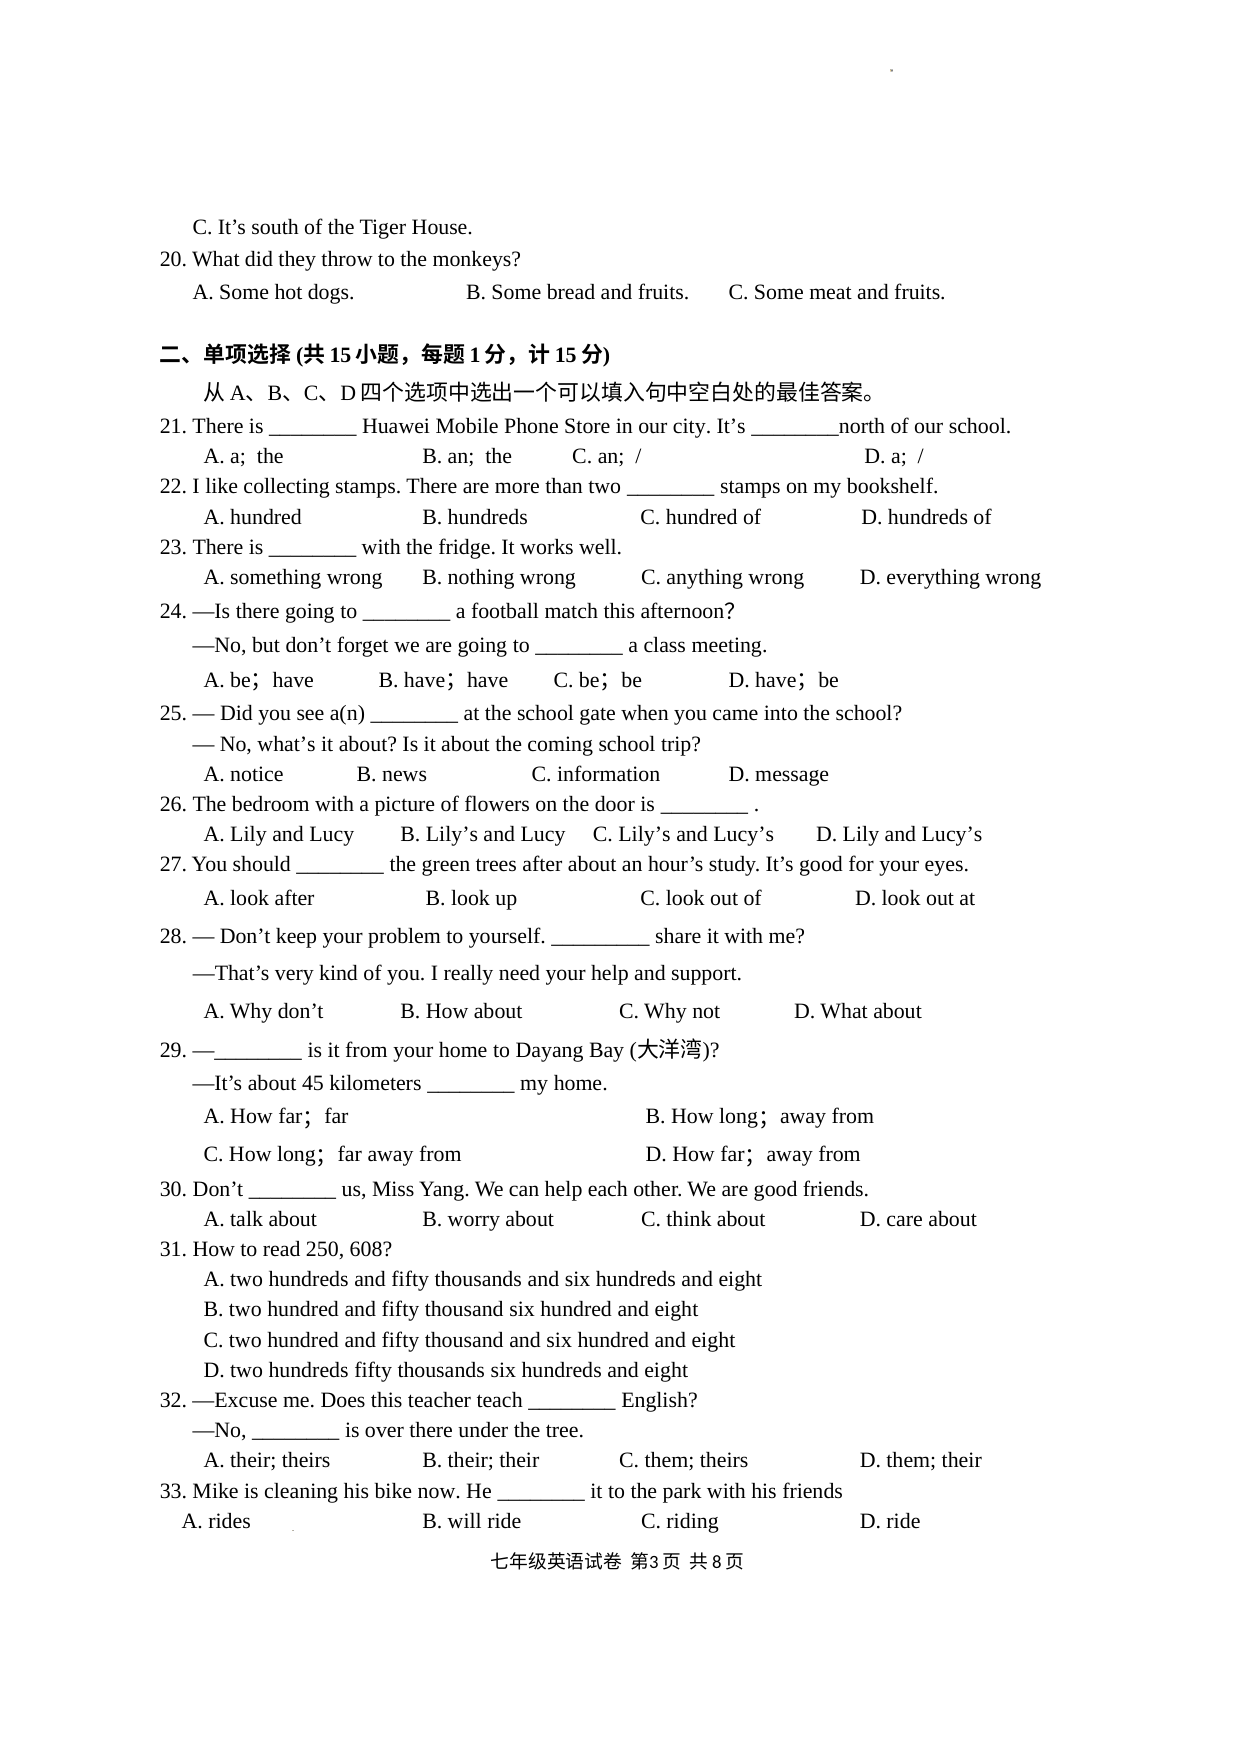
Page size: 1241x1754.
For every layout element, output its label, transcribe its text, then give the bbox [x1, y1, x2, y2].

text A. a; the B. an; the C. an; / D. a; / [159, 443, 1075, 468]
text C. two hundred and fifty thousand and six hundred and eight [203, 1327, 1075, 1352]
text A. hundred B. hundreds C. hundred of D. hundreds of [159, 504, 1075, 529]
text 22. I like collecting stamps. There are more than two ________ stamps on my bookshelf. [159, 473, 1075, 499]
text A. something wrong B. nothing wrong C. anything wrong D. everything wrong [159, 564, 1075, 589]
text A. their; theirs B. their; their C. them; theirs D. them; their [159, 1447, 1075, 1473]
text 20. What did they throw to the monkeys? [159, 243, 1075, 275]
text A. How far；far B. How long；away from [203, 1100, 1075, 1131]
text 27. You should ________ the green trees after about an hour’s study. It’s good for your eyes. [159, 851, 1075, 877]
text 31. How to read 250, 608? [159, 1236, 1075, 1261]
text A. be；have B. have；have C. be；be D. have；be [159, 662, 1075, 694]
text —No, ________ is over there under the tree. [159, 1417, 1075, 1442]
text 从A、B、C、D四个选项中选出一个可以填入句中空白处的最佳答案。 [159, 375, 1075, 407]
text 二、单项选择 (共15小题，每题1分，计15分) [159, 337, 1075, 369]
text C. It’s south of the Tiger House. [159, 210, 1075, 243]
text 21. There is ________ Huawei Mobile Phone Store in our city. It’s ________north of our school. [159, 413, 1075, 438]
text —That’s very kind of you. I really need your help and support. [159, 957, 1075, 989]
text B. two hundred and fifty thousand six hundred and eight [203, 1296, 1075, 1322]
text 30. Don’t ________ us, Miss Yang. We can help each other. We are good friends. [159, 1176, 1075, 1201]
text A. two hundreds and fifty thousands and six hundreds and eight [203, 1266, 1075, 1291]
text A. rides B. will ride C. riding D. ride [159, 1508, 1075, 1533]
text 25. — Did you see a(n) ________ at the school gate when you came into the school? [159, 700, 1075, 726]
text —It’s about 45 kilometers ________ my home. [192, 1069, 1075, 1095]
text D. two hundreds fifty thousands six hundreds and eight [203, 1357, 1075, 1382]
text 33. Mike is cleaning his bike now. He ________ it to the park with his friends [159, 1478, 1075, 1503]
text A. Why don’t B. How about C. Why not D. What about [159, 994, 1075, 1027]
text A. notice B. news C. information D. message [159, 761, 1075, 786]
text 24. —Is there going to ________ a football match this afternoon？ [159, 594, 1075, 626]
text A. Lily and Lucy B. Lily’s and Lucy C. Lily’s and Lucy’s D. Lily and Lucy’s [159, 821, 1075, 846]
text 29. —________ is it from your home to Dayang Bay (大洋湾)? [159, 1032, 1075, 1063]
text 26. The bedroom with a picture of flowers on the door is ________ . [159, 791, 1075, 816]
text A. look after B. look up C. look out of D. look out at [159, 882, 1075, 914]
text A. Some hot dogs. B. Some bread and fruits. C. Some meat and fruits. [159, 275, 1075, 308]
text —No, but don’t forget we are going to ________ a class meeting. [159, 632, 1075, 657]
text 32. —Excuse me. Does this teacher teach ________ English? [159, 1387, 1075, 1412]
text 28. — Don’t keep your problem to yourself. _________ share it with me? [159, 919, 1075, 952]
text C. How long；far away from D. How far；away from [203, 1138, 1075, 1169]
text — No, what’s it about? Is it about the coming school trip? [159, 731, 1075, 756]
text 23. There is ________ with the fridge. It works well. [159, 534, 1075, 559]
text A. talk about B. worry about C. think about D. care about [159, 1206, 1075, 1231]
